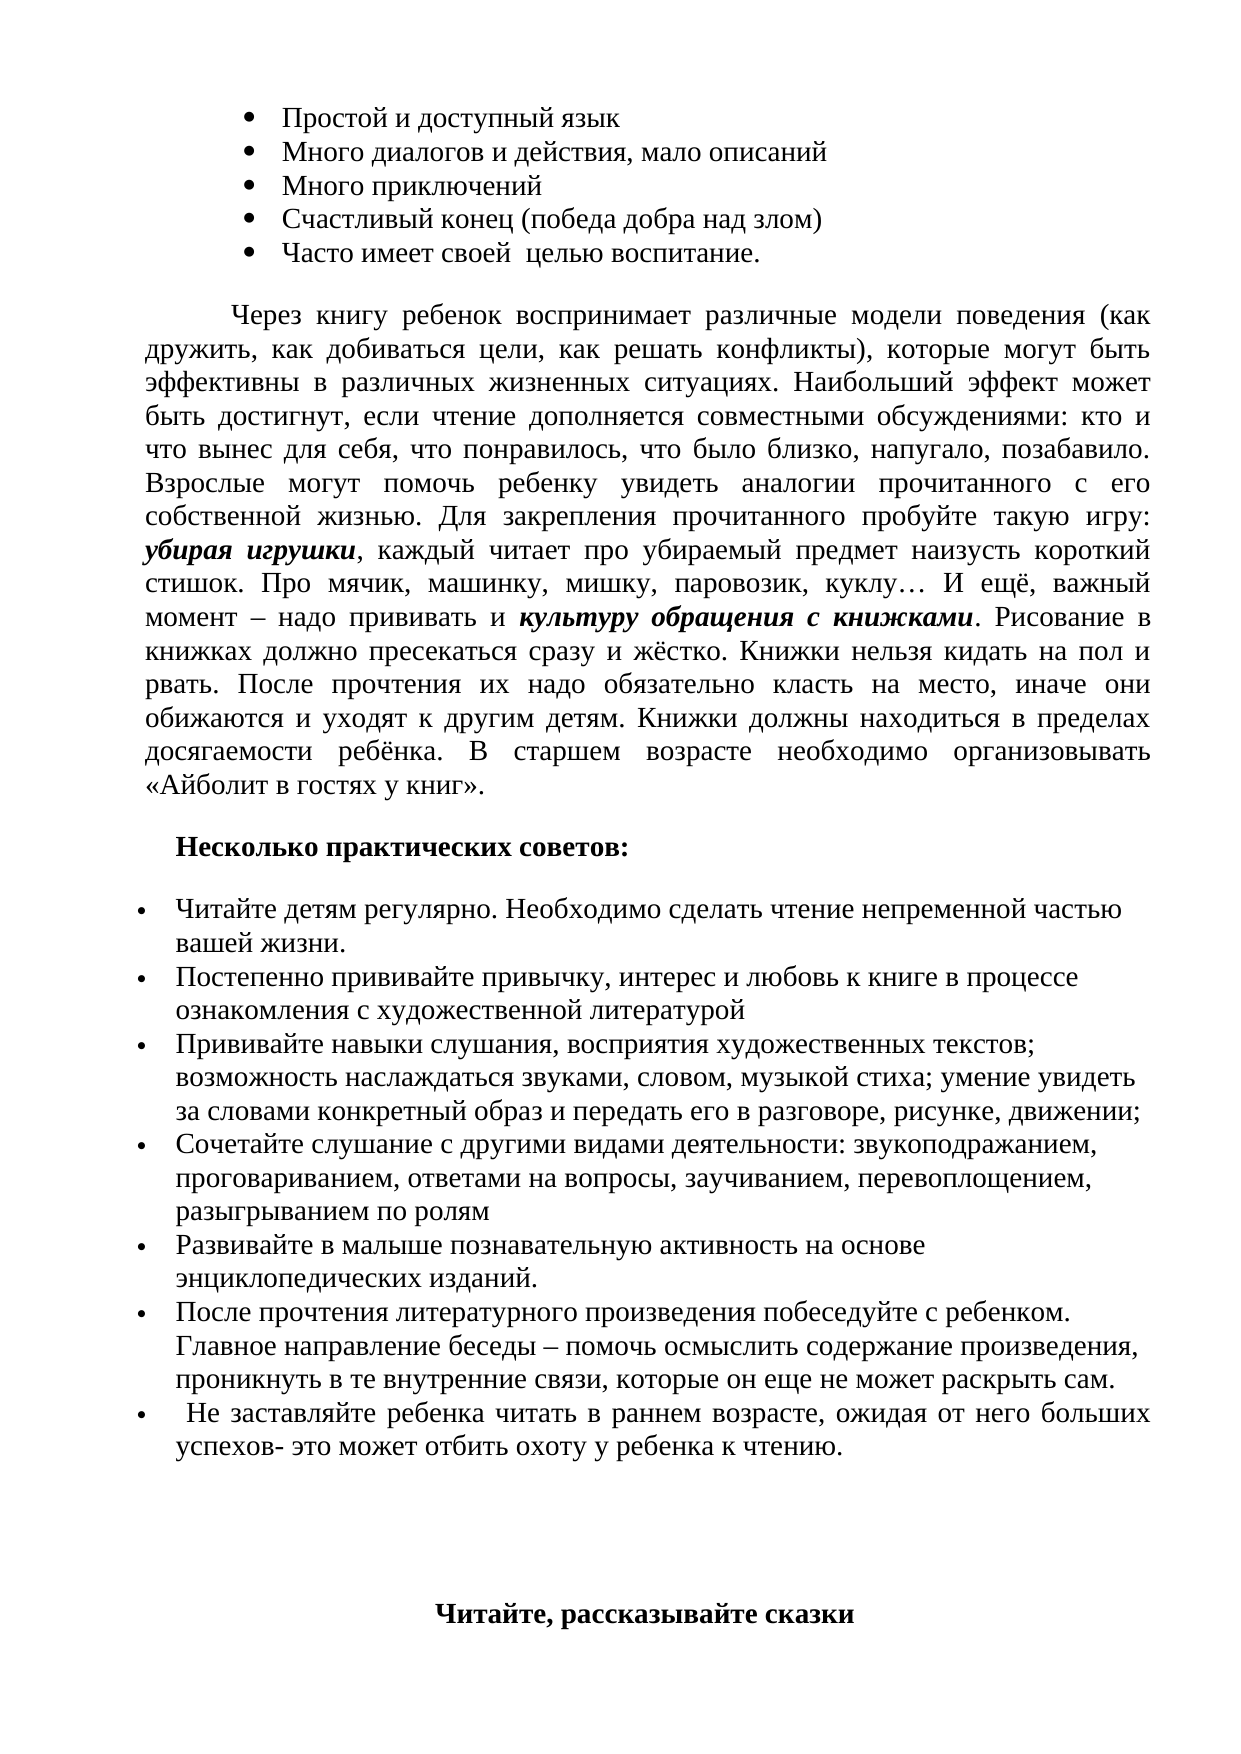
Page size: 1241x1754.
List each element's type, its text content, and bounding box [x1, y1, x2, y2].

list Развивайте в малыше познавательную активность на основе энциклопедических изданий. [138, 1227, 1152, 1294]
list Простой и доступный язык [244, 100, 1152, 134]
list Часто имеет своей целью воспитание. [244, 235, 1152, 269]
list Не заставляйте ребенка читать в раннем возрасте, ожидая от него больших успехов- это может отбить охоту у ребенка к чтению. [138, 1395, 1152, 1462]
list Прививайте навыки слушания, восприятия художественных текстов; возможность наслаждаться звуками, словом, музыкой стиха; умение увидеть за словами конкретный образ и передать его в разговоре, рисунке, движении; [138, 1026, 1152, 1126]
list Много приключений [244, 168, 1152, 201]
list Читайте детям регулярно. Необходимо сделать чтение непременной частью вашей жизни. [138, 892, 1152, 959]
text Читайте, рассказывайте сказки [138, 1596, 1152, 1629]
list Много диалогов и действия, мало описаний [244, 134, 1152, 168]
text Несколько практических советов: [100, 829, 1152, 862]
list После прочтения литературного произведения побеседуйте с ребенком. Главное направление беседы – помочь осмыслить содержание произведения, проникнуть в те внутренние связи, которые он еще не может раскрыть сам. [138, 1294, 1152, 1395]
list Сочетайте слушание с другими видами деятельности: звукоподражанием, проговариванием, ответами на вопросы, заучиванием, перевоплощением, разыгрыванием по ролям [138, 1126, 1152, 1227]
text Через книгу ребенок воспринимает различные модели поведения (как дружить, как добиваться цели, как решать конфликты), которые могут быть эффективны в различных жизненных ситуациях. Наибольший эффект может быть достигнут, если чтение дополняется совместными обсуждениями: кто и что вынес для себя, что понравилось, что было близко, напугало, позабавило. Взрослые могут помочь ребенку увидеть аналогии прочитанного с его собственной жизнью. Для закрепления прочитанного пробуйте такую игру: убирая игрушки, каждый читает про убираемый предмет наизусть короткий стишок. Про мячик, машинку, мишку, паровозик, куклу… И ещё, важный момент – надо прививать и культуру обращения с книжками. Рисование в книжках должно пресекаться сразу и жёстко. Книжки нельзя кидать на пол и рвать. После прочтения их надо обязательно класть на место, иначе они обижаются и уходят к другим детям. Книжки должны находиться в пределах досягаемости ребёнка. В старшем возрасте необходимо организовывать «Айболит в гостях у книг». [145, 297, 1152, 800]
list Постепенно прививайте привычку, интерес и любовь к книге в процессе ознакомления с художественной литературой [138, 959, 1152, 1026]
list Счастливый конец (победа добра над злом) [244, 201, 1152, 235]
